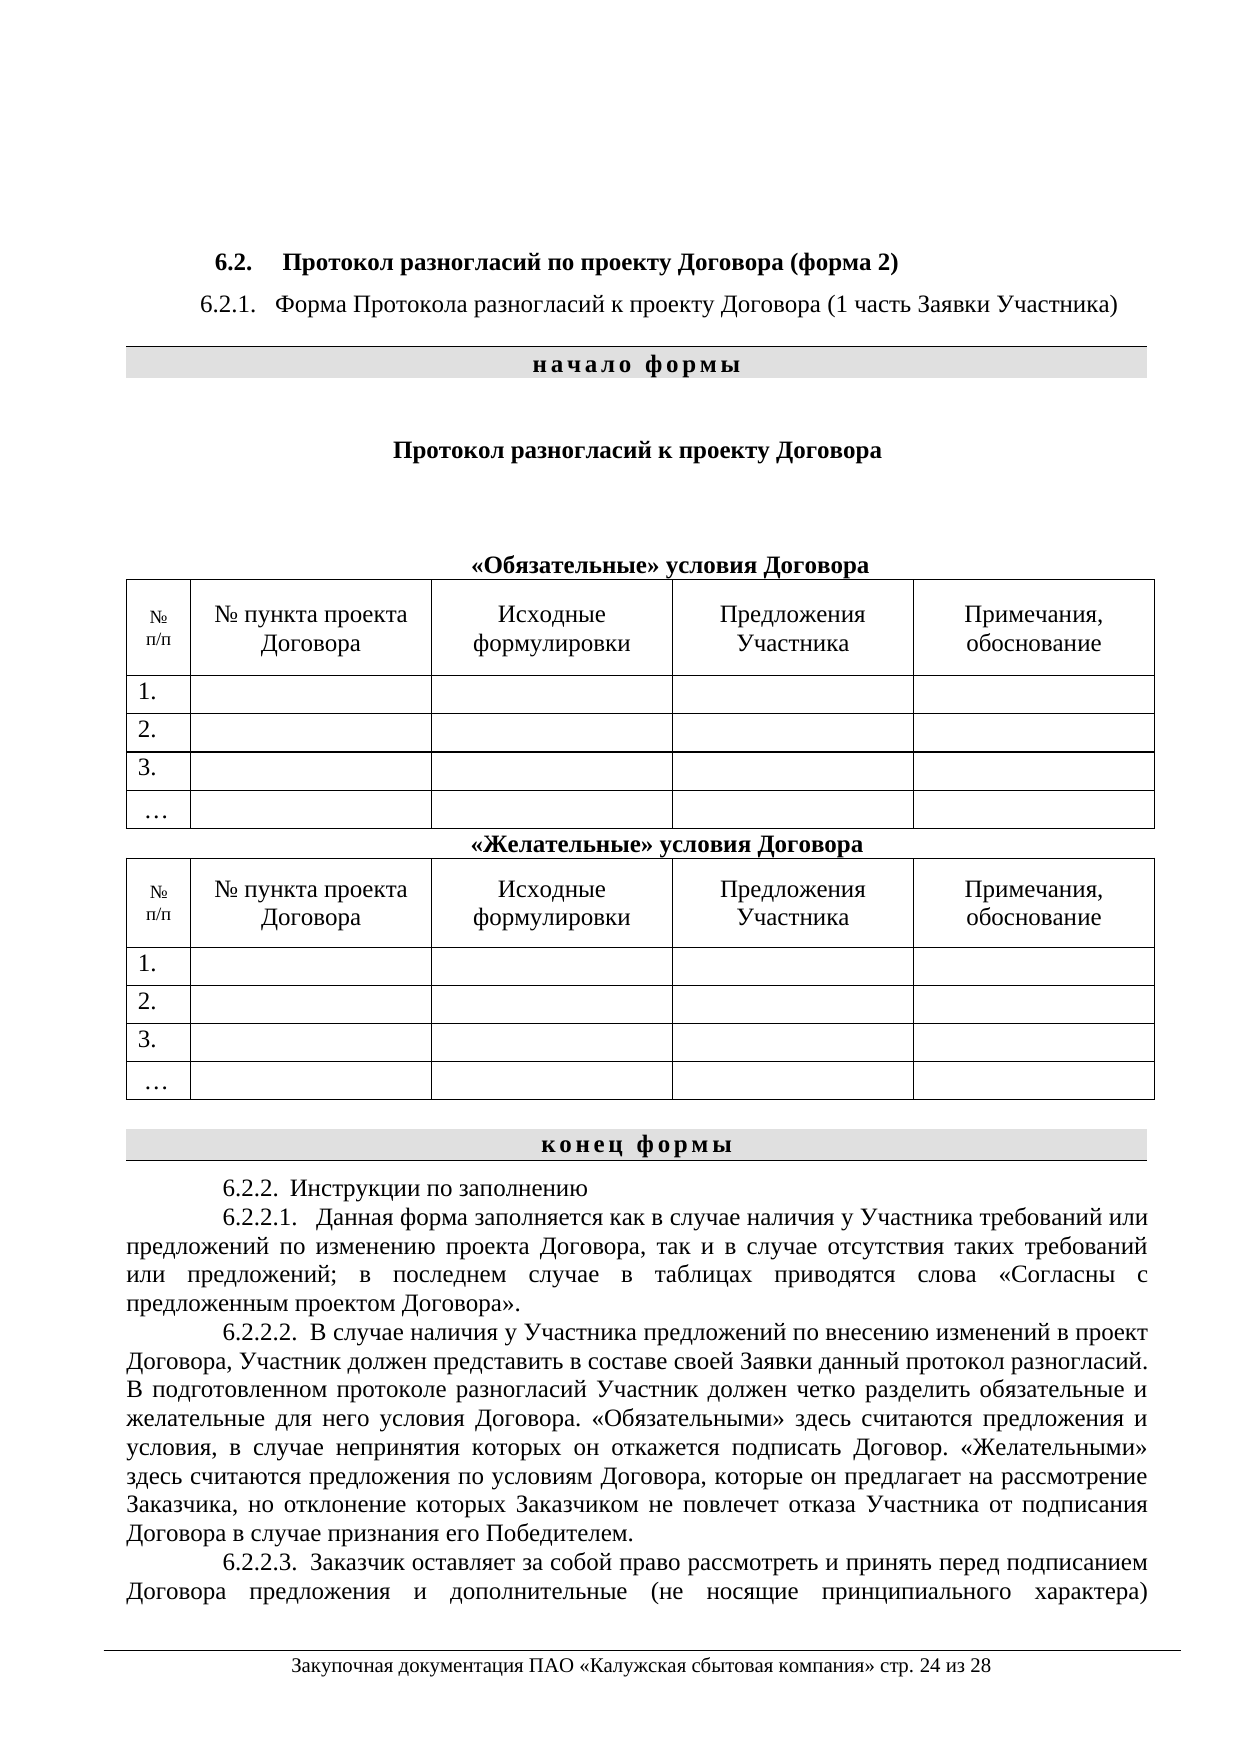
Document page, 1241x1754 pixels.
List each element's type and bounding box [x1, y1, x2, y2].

table_header [115, 95, 1160, 1604]
